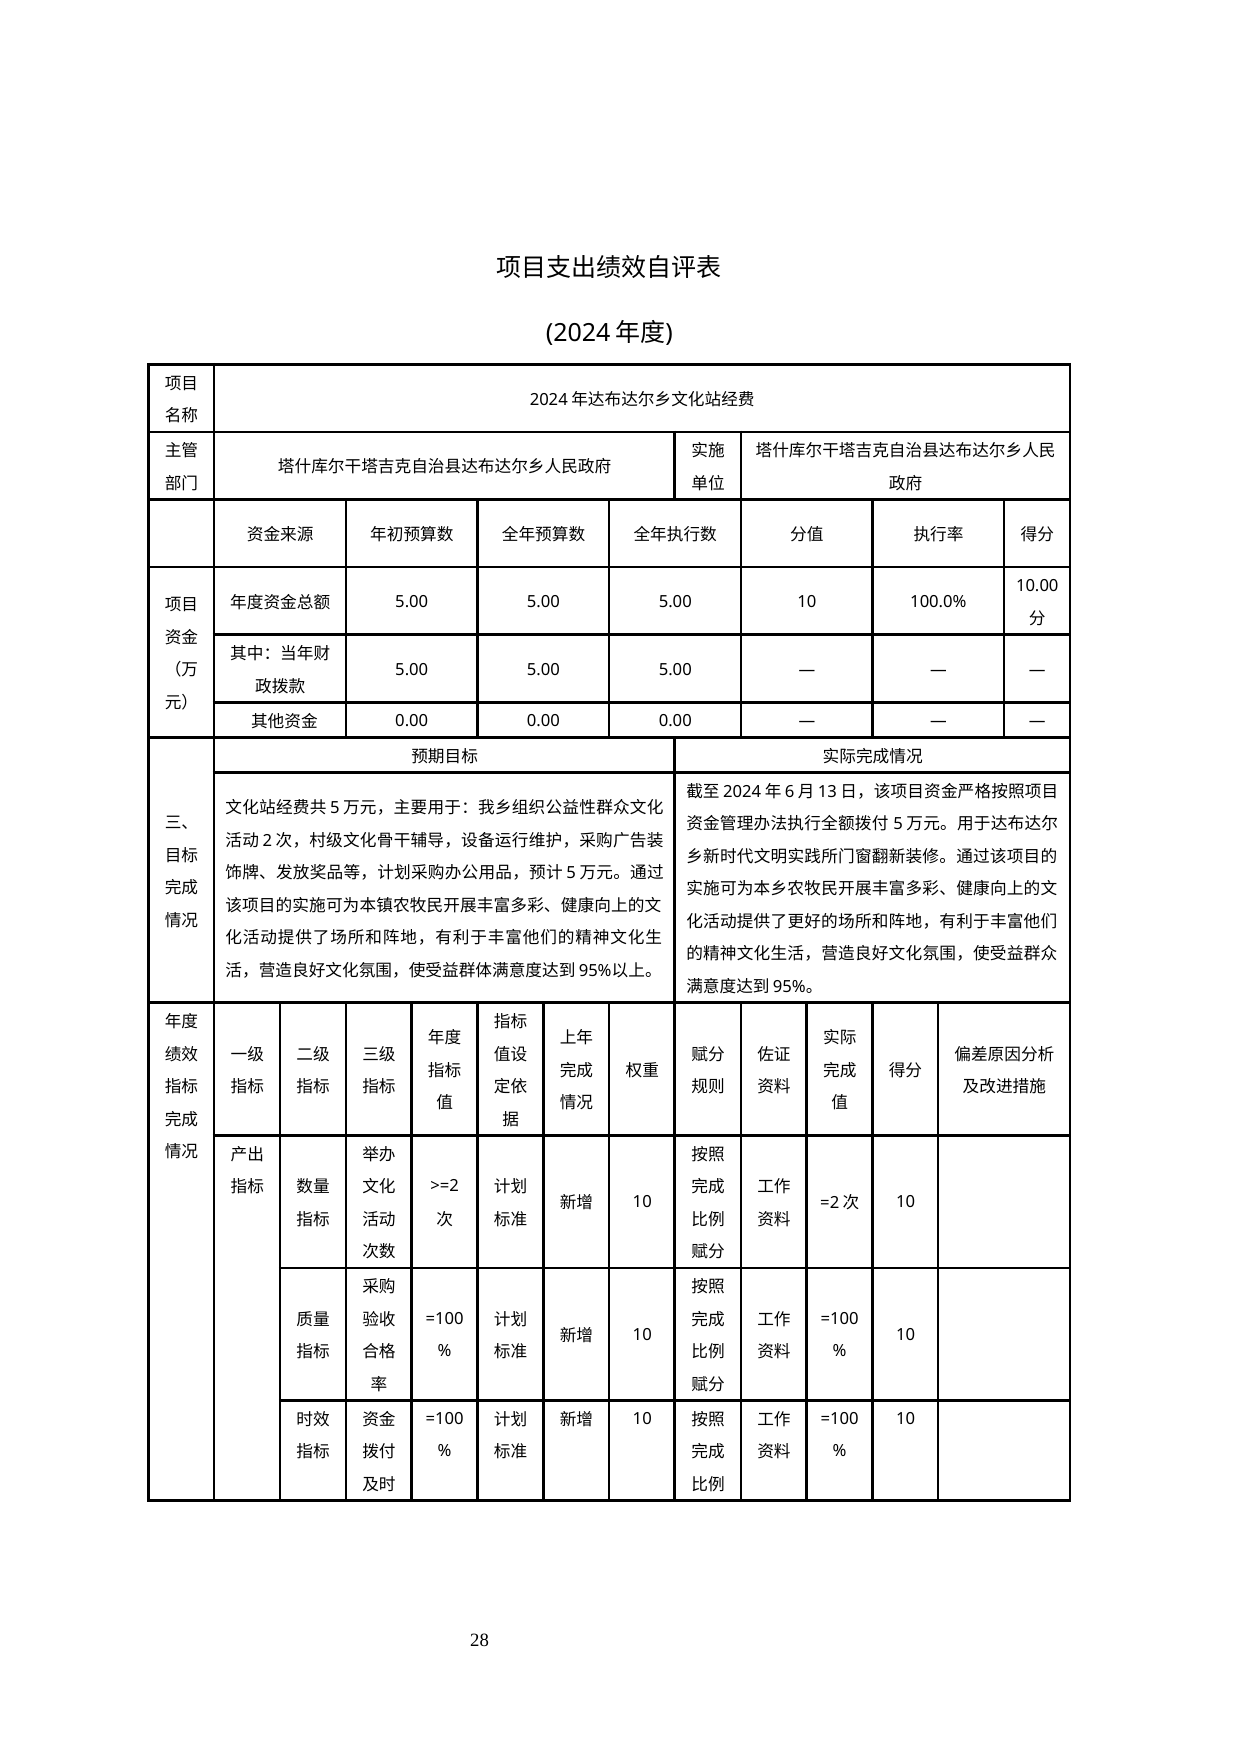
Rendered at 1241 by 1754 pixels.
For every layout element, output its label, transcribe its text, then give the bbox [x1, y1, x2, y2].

table_cell 10 [742, 568, 871, 633]
table_cell 5.00 [610, 568, 740, 633]
table_cell 0.00 [479, 704, 608, 736]
table_cell 资金拨付及时率 [347, 1402, 410, 1499]
table_cell [150, 501, 213, 566]
table_cell 文化站经费共5万元，主要用于：我乡组织公益性群众文化活动2次，村级文化骨干辅导，设备运行维护，采购广告装饰牌、发放奖品等，计划采购办公用品，预计5万元。通过该项目的实施可为本镇农牧民开展丰富多彩、健康向上的文化活动提供了场所和阵地，有利于丰富他们的精神文化生活，营造良好文化氛围，使受益群体满意度达到95%以上。 [215, 774, 673, 1001]
table_cell 三、目标完成情况 [150, 739, 213, 1001]
table_cell 质量指标 [281, 1269, 345, 1399]
table_cell =2次 [808, 1137, 871, 1266]
table_cell 10 [874, 1269, 937, 1399]
table_cell 10 [874, 1137, 937, 1266]
table_cell [939, 1402, 1069, 1499]
table_cell — [1005, 636, 1069, 701]
table_cell 10.00分 [1005, 568, 1069, 633]
table_cell 计划标准 [479, 1137, 542, 1266]
table_cell 产出指标 [215, 1137, 279, 1499]
table_cell — [1005, 704, 1069, 736]
table_cell 采购验收合格率 [347, 1269, 410, 1399]
table_cell 时效指标 [281, 1402, 345, 1499]
table_cell 新增 [545, 1269, 608, 1399]
table_cell [939, 1137, 1069, 1266]
table_cell 截至2024年6月13日，该项目资金严格按照项目资金管理办法执行全额拨付5万元。用于达布达尔乡新时代文明实践所门窗翻新装修。通过该项目的实施可为本乡农牧民开展丰富多彩、健康向上的文化活动提供了更好的场所和阵地，有利于丰富他们的精神文化生活，营造良好文化氛围，使受益群众满意度达到95%。 [676, 774, 1069, 1001]
table_cell 全年预算数 [479, 501, 608, 566]
table_cell 一级指标 [215, 1004, 279, 1134]
table_cell 按照完成比例赋分 [676, 1269, 740, 1399]
table_cell — [874, 704, 1003, 736]
table_cell 上年完成情况 [545, 1004, 608, 1134]
table_cell — [874, 636, 1003, 701]
table_cell 新增 [545, 1137, 608, 1266]
table_cell 执行率 [874, 501, 1003, 566]
table_cell 数量指标 [281, 1137, 345, 1266]
table_cell [939, 1269, 1069, 1399]
table_cell 年度绩效指标完成情况 [150, 1004, 213, 1499]
table_cell 10 [874, 1402, 937, 1499]
table_cell 项目名称 [150, 366, 213, 431]
table_cell 工作资料 [742, 1402, 805, 1499]
table_cell 0.00 [347, 704, 476, 736]
table_cell 按照完成比例赋分 [676, 1402, 740, 1499]
table_cell =100% [413, 1269, 476, 1399]
table_header 项目支出绩效自评表 [148, 233, 1070, 298]
table_cell 得分 [874, 1004, 937, 1134]
table_cell — [742, 704, 871, 736]
table_cell >=2次 [413, 1137, 476, 1266]
table_cell =100% [808, 1402, 871, 1499]
table_cell 分值 [742, 501, 871, 566]
table_cell 按照完成比例赋分 [676, 1137, 740, 1266]
table_cell 偏差原因分析及改进措施 [939, 1004, 1069, 1134]
table_cell 工作资料 [742, 1269, 805, 1399]
table_cell 权重 [610, 1004, 673, 1134]
table_cell 其中：当年财政拨款 [215, 636, 345, 701]
table_cell 工作资料 [742, 1137, 805, 1266]
table_cell 塔什库尔干塔吉克自治县达布达尔乡人民政府 [215, 433, 673, 498]
table_cell 塔什库尔干塔吉克自治县达布达尔乡人民政府 [742, 433, 1069, 498]
table_cell 5.00 [347, 636, 476, 701]
table_cell 5.00 [347, 568, 476, 633]
table_cell 举办文化活动次数 [347, 1137, 410, 1266]
table_cell 年度资金总额 [215, 568, 345, 633]
table_cell 其他资金 [215, 704, 345, 736]
table_cell 赋分规则 [676, 1004, 740, 1134]
table_cell — [742, 636, 871, 701]
table_cell 5.00 [610, 636, 740, 701]
table_cell 佐证资料 [742, 1004, 805, 1134]
table_cell 项目资金 （万元） [150, 568, 213, 736]
table_cell 计划标准 [479, 1402, 542, 1499]
table_cell 三级指标 [347, 1004, 410, 1134]
table_cell 100.0% [874, 568, 1003, 633]
table_cell 新增 [545, 1402, 608, 1499]
table_cell =100% [808, 1269, 871, 1399]
table_cell 计划标准 [479, 1269, 542, 1399]
table_cell 2024年达布达尔乡文化站经费 [215, 366, 1069, 431]
table_cell 预期目标 [215, 739, 673, 771]
table_cell 5.00 [479, 568, 608, 633]
table_cell 10 [610, 1137, 673, 1266]
table_cell 资金来源 [215, 501, 345, 566]
table_cell 5.00 [479, 636, 608, 701]
table_cell 主管部门 [150, 433, 213, 498]
table_cell 得分 [1005, 501, 1069, 566]
table_cell 10 [610, 1402, 673, 1499]
table_cell 实际完成值 [808, 1004, 871, 1134]
table_cell 实施单位 [676, 433, 740, 498]
table_cell 全年执行数 [610, 501, 740, 566]
table_cell 实际完成情况 [676, 739, 1069, 771]
table_cell 年初预算数 [347, 501, 476, 566]
table_cell 年度指标值 [413, 1004, 476, 1134]
table_cell 二级指标 [281, 1004, 345, 1134]
table_cell 10 [610, 1269, 673, 1399]
table_cell (2024年度) [148, 298, 1070, 363]
table_cell 指标值设定依据 [479, 1004, 542, 1134]
table_cell =100% [413, 1402, 476, 1499]
table_cell 0.00 [610, 704, 740, 736]
